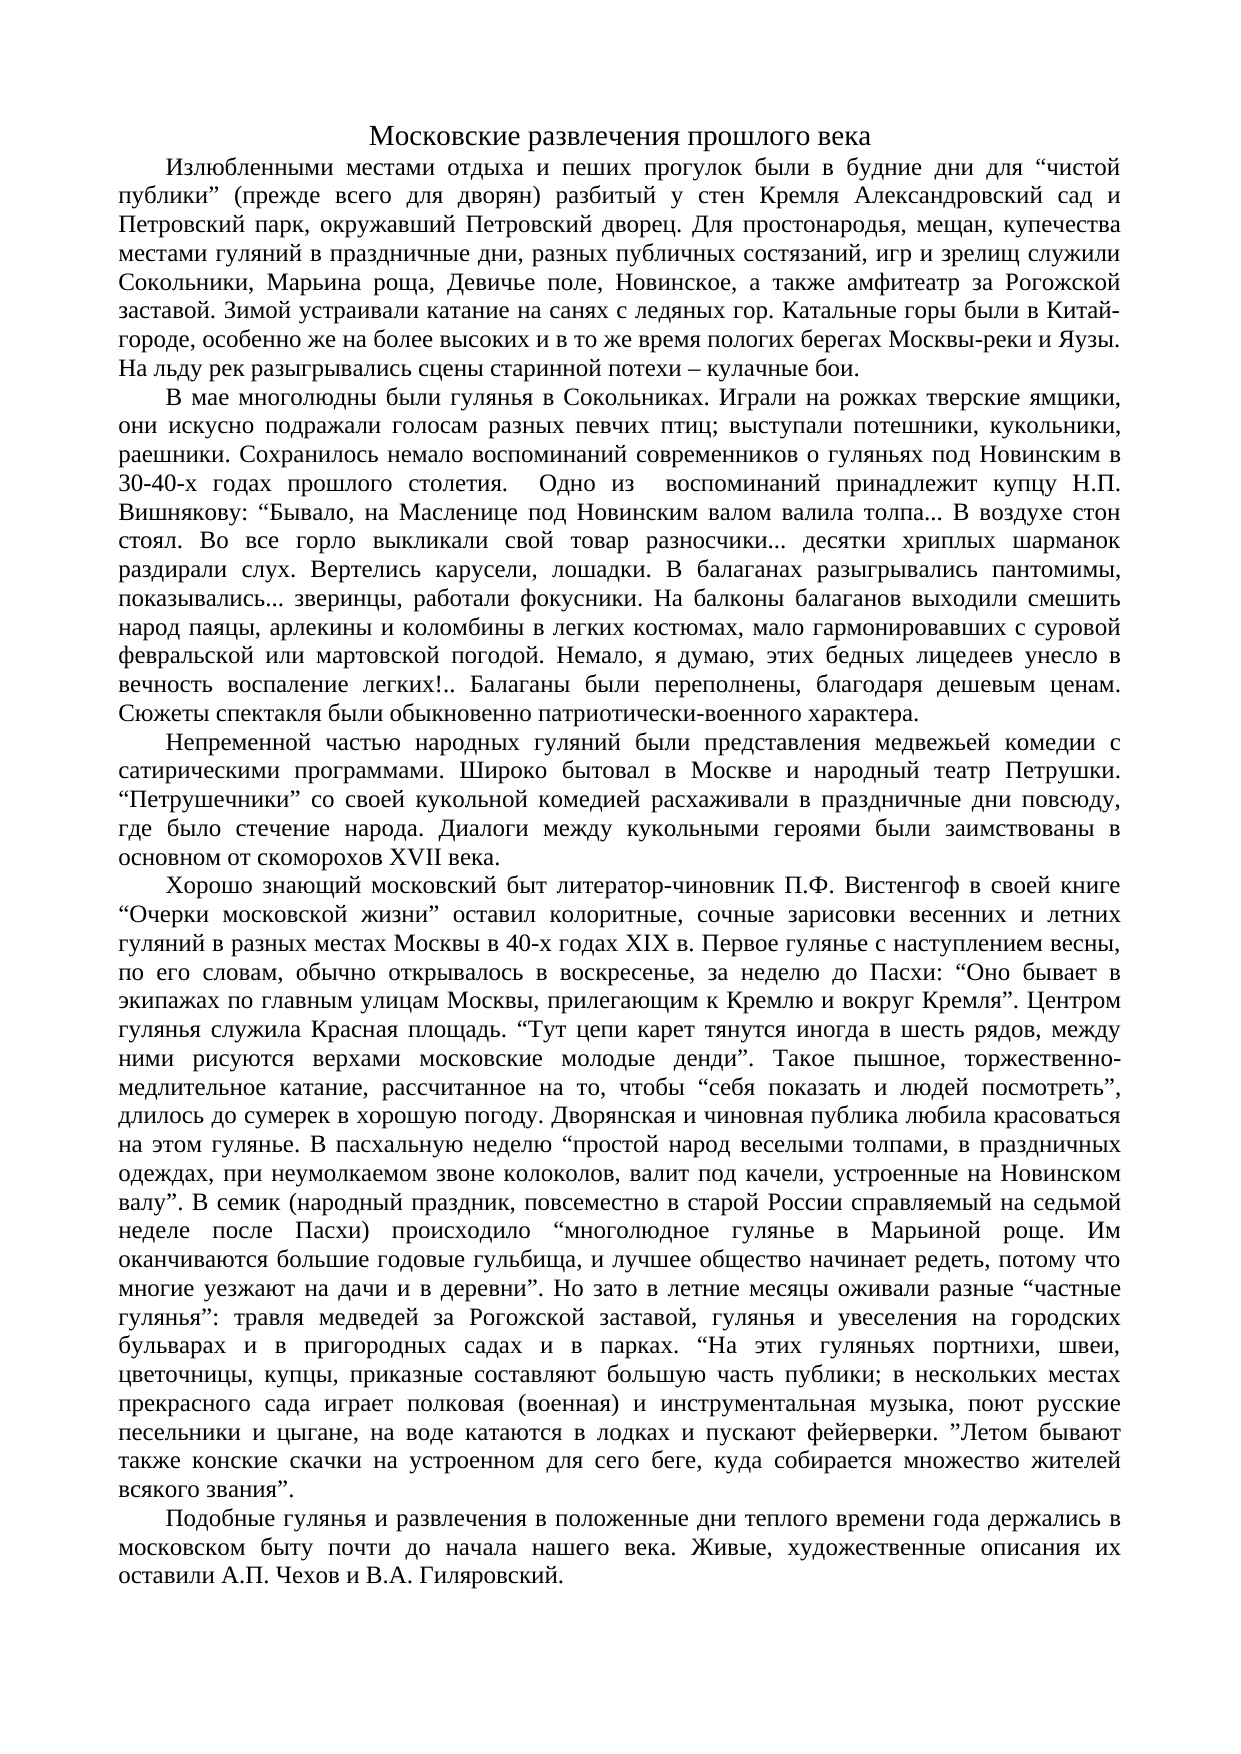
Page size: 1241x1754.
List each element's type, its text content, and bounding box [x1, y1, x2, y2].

text Хорошо знающий московский быт литератор-чиновник П.Ф. Вистенгоф в своей книге “Очерки московской жизни” оставил колоритные, сочные зарисовки весенних и летних гуляний в разных местах Москвы в 40-х годах XIX в. Первое гулянье с наступлением весны, по его словам, обычно открывалось в воскресенье, за неделю до Пасхи: “Оно бывает в экипажах по главным улицам Москвы, прилегающим к Кремлю и вокруг Кремля”. Центром гулянья служила Красная площадь. “Тут цепи карет тянутся иногда в шесть рядов, между ними рисуются верхами московские молодые денди”. Такое пышное, торжественно-медлительное катание, рассчитанное на то, чтобы “себя показать и людей посмотреть”, длилось до сумерек в хорошую погоду. Дворянская и чиновная публика любила красоваться на этом гулянье. В пасхальную неделю “простой народ веселыми толпами, в праздничных одеждах, при неумолкаемом звоне колоколов, валит под качели, устроенные на Новинском валу”. В семик (народный праздник, повсеместно в старой России справляемый на седьмой неделе после Пасхи) происходило “многолюдное гулянье в Марьиной роще. Им оканчиваются большие годовые гульбища, и лучшее общество начинает редеть, потому что многие уезжают на дачи и в деревни”. Но зато в летние месяцы оживали разные “частные гулянья”: травля медведей за Рогожской заставой, гулянья и увеселения на городских бульварах и в пригородных садах и в парках. “На этих гуляньях портнихи, швеи, цветочницы, купцы, приказные составляют большую часть публики; в нескольких местах прекрасного сада играет полковая (военная) и инструментальная музыка, поют русские песельники и цыгане, на воде катаются в лодках и пускают фейерверки. ”Летом бывают также конские скачки на устроенном для сего беге, куда собирается множество жителей всякого звания”. [118, 870, 1122, 1503]
text Подобные гулянья и развлечения в положенные дни теплого времени года держались в московском быту почти до начала нашего века. Живые, художественные описания их оставили А.П. Чехов и В.А. Гиляровский. [118, 1503, 1122, 1589]
text В мае многолюдны были гулянья в Сокольниках. Играли на рожках тверские ямщики, они искусно подражали голосам разных певчих птиц; выступали потешники, кукольники, раешники. Сохранилось немало воспоминаний современников о гуляньях под Новинским в 30-40-х годах прошлого столетия. Одно из воспоминаний принадлежит купцу Н.П. Вишнякову: “Бывало, на Масленице под Новинским валом валила толпа... В воздухе стон стоял. Во все горло выкликали свой товар разносчики... десятки хриплых шарманок раздирали слух. Вертелись карусели, лошадки. В балаганах разыгрывались пантомимы, показывались... зверинцы, работали фокусники. На балконы балаганов выходили смешить народ паяцы, арлекины и коломбины в легких костюмах, мало гармонировавших с суровой февральской или мартовской погодой. Немало, я думаю, этих бедных лицедеев унесло в вечность воспаление легких!.. Балаганы были переполнены, благодаря дешевым ценам. Сюжеты спектакля были обыкновенно патриотически-военного характера. [118, 382, 1122, 727]
text Непременной частью народных гуляний были представления медвежьей комедии с сатирическими программами. Широко бытовал в Москве и народный театр Петрушки. “Петрушечники” со своей кукольной комедией расхаживали в праздничные дни повсюду, где было стечение народа. Диалоги между кукольными героями были заимствованы в основном от скоморохов XVII века. [118, 727, 1122, 870]
text Московские развлечения прошлого века [118, 118, 1122, 152]
text Излюбленными местами отдыха и пеших прогулок были в будние дни для “чистой публики” (прежде всего для дворян) разбитый у стен Кремля Александровский сад и Петровский парк, окружавший Петровский дворец. Для простонародья, мещан, купечества местами гуляний в праздничные дни, разных публичных состязаний, игр и зрелищ служили Сокольники, Марьина роща, Девичье поле, Новинское, а также амфитеатр за Рогожской заставой. Зимой устраивали катание на санях с ледяных гор. Катальные горы были в Китай-городе, особенно же на более высоких и в то же время пологих берегах Москвы-реки и Яузы. На льду рек разыгрывались сцены старинной потехи – кулачные бои. [118, 152, 1122, 382]
